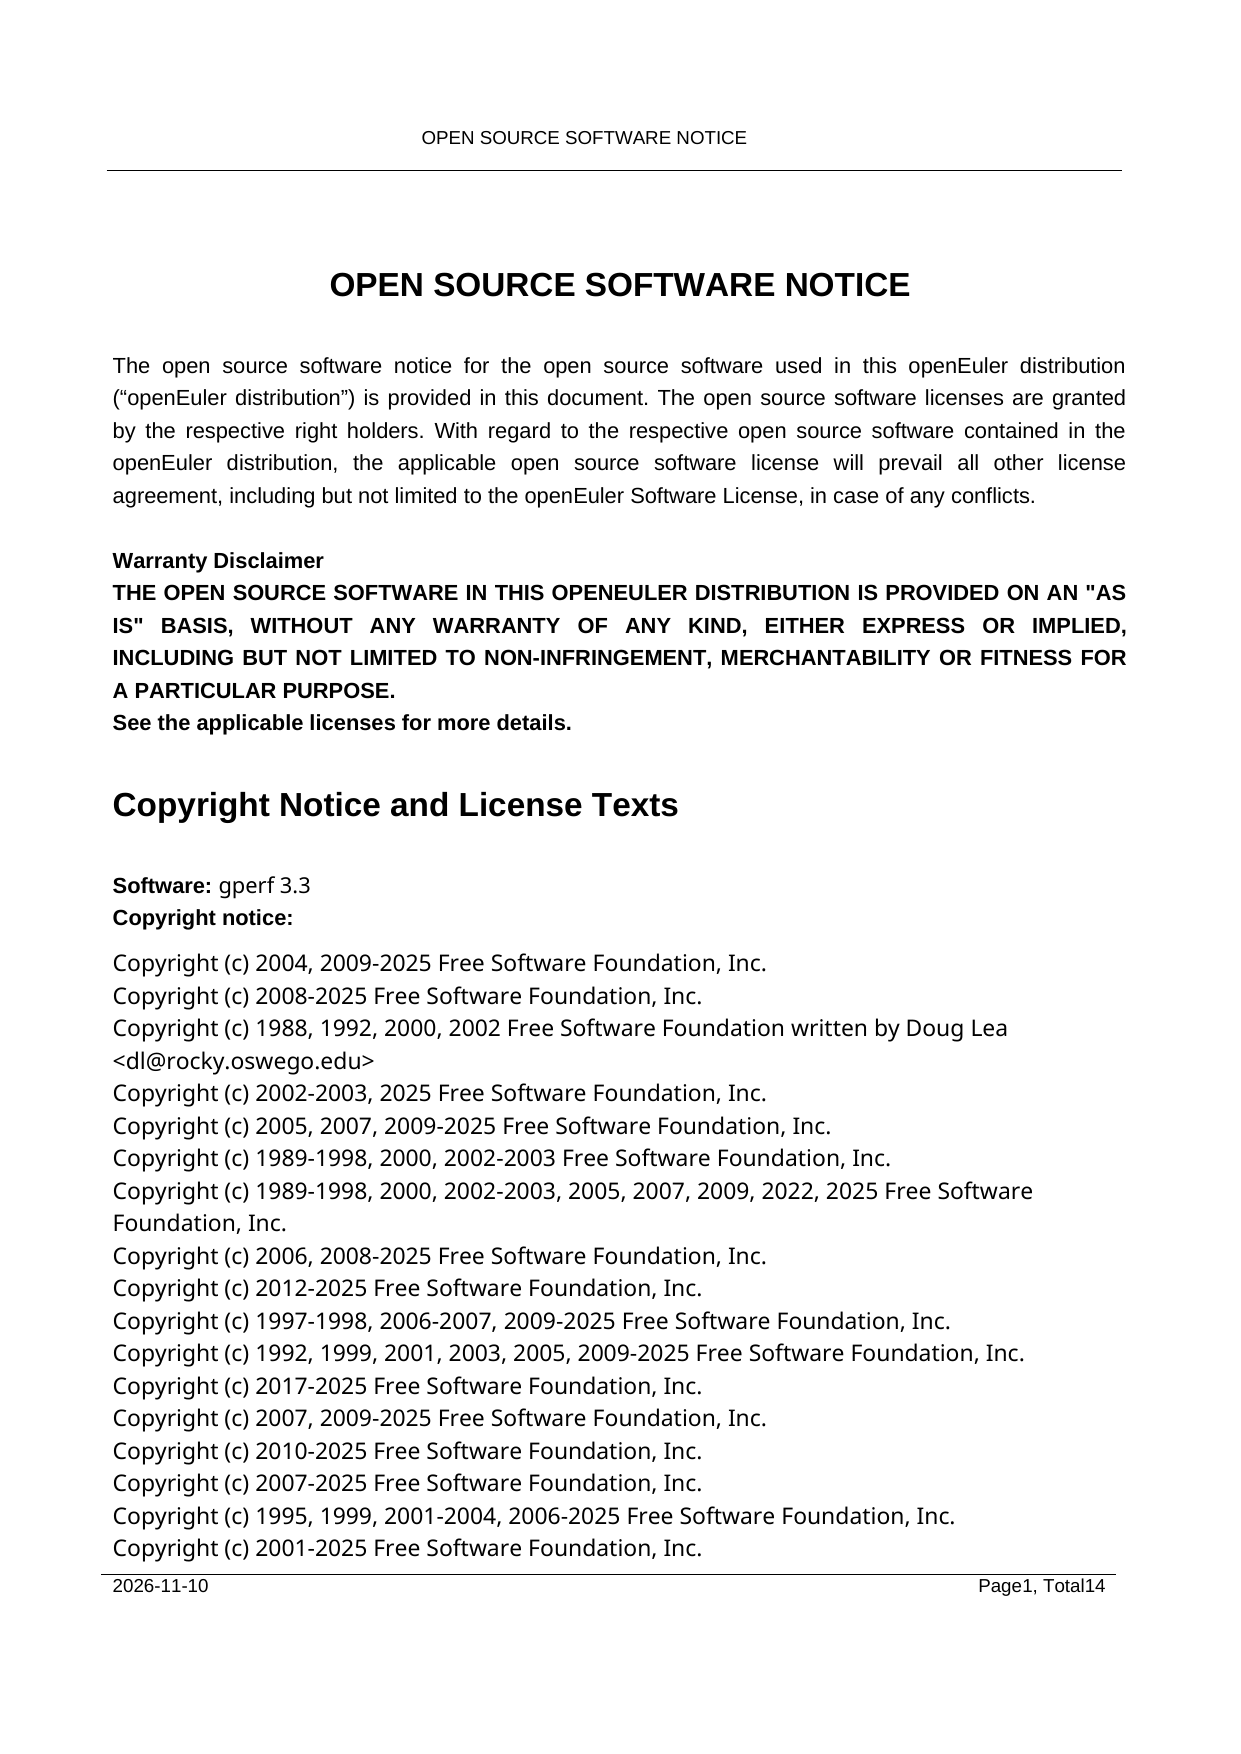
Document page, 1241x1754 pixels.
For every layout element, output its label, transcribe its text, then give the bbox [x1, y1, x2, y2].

text Copyright notice: [112, 901, 1128, 934]
text OPEN SOURCE SOFTWARE NOTICE [112, 251, 1128, 316]
title Software: gperf 3.3 [112, 869, 1128, 901]
text THE OPEN SOURCE SOFTWARE IN THIS OPENEULER DISTRIBUTION IS PROVIDED ON AN "AS IS" BASIS, WITHOUT ANY WARRANTY OF ANY KIND, EITHER EXPRESS OR IMPLIED, INCLUDING BUT NOT LIMITED TO NON-INFRINGEMENT, MERCHANTABILITY OR FITNESS FOR A PARTICULAR PURPOSE. See the applicable licenses for more details. [112, 576, 1128, 739]
text Warranty Disclaimer [112, 544, 1128, 576]
text The open source software notice for the open source software used in this openEuler distribution (“openEuler distribution”) is provided in this document. The open source software licenses are granted by the respective right holders. With regard to the respective open source software contained in the openEuler distribution, the applicable open source software license will prevail all other license agreement, including but not limited to the openEuler Software License, in case of any conflicts. [112, 349, 1128, 511]
text Copyright Notice and License Texts [112, 771, 1128, 836]
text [112, 947, 1128, 1564]
